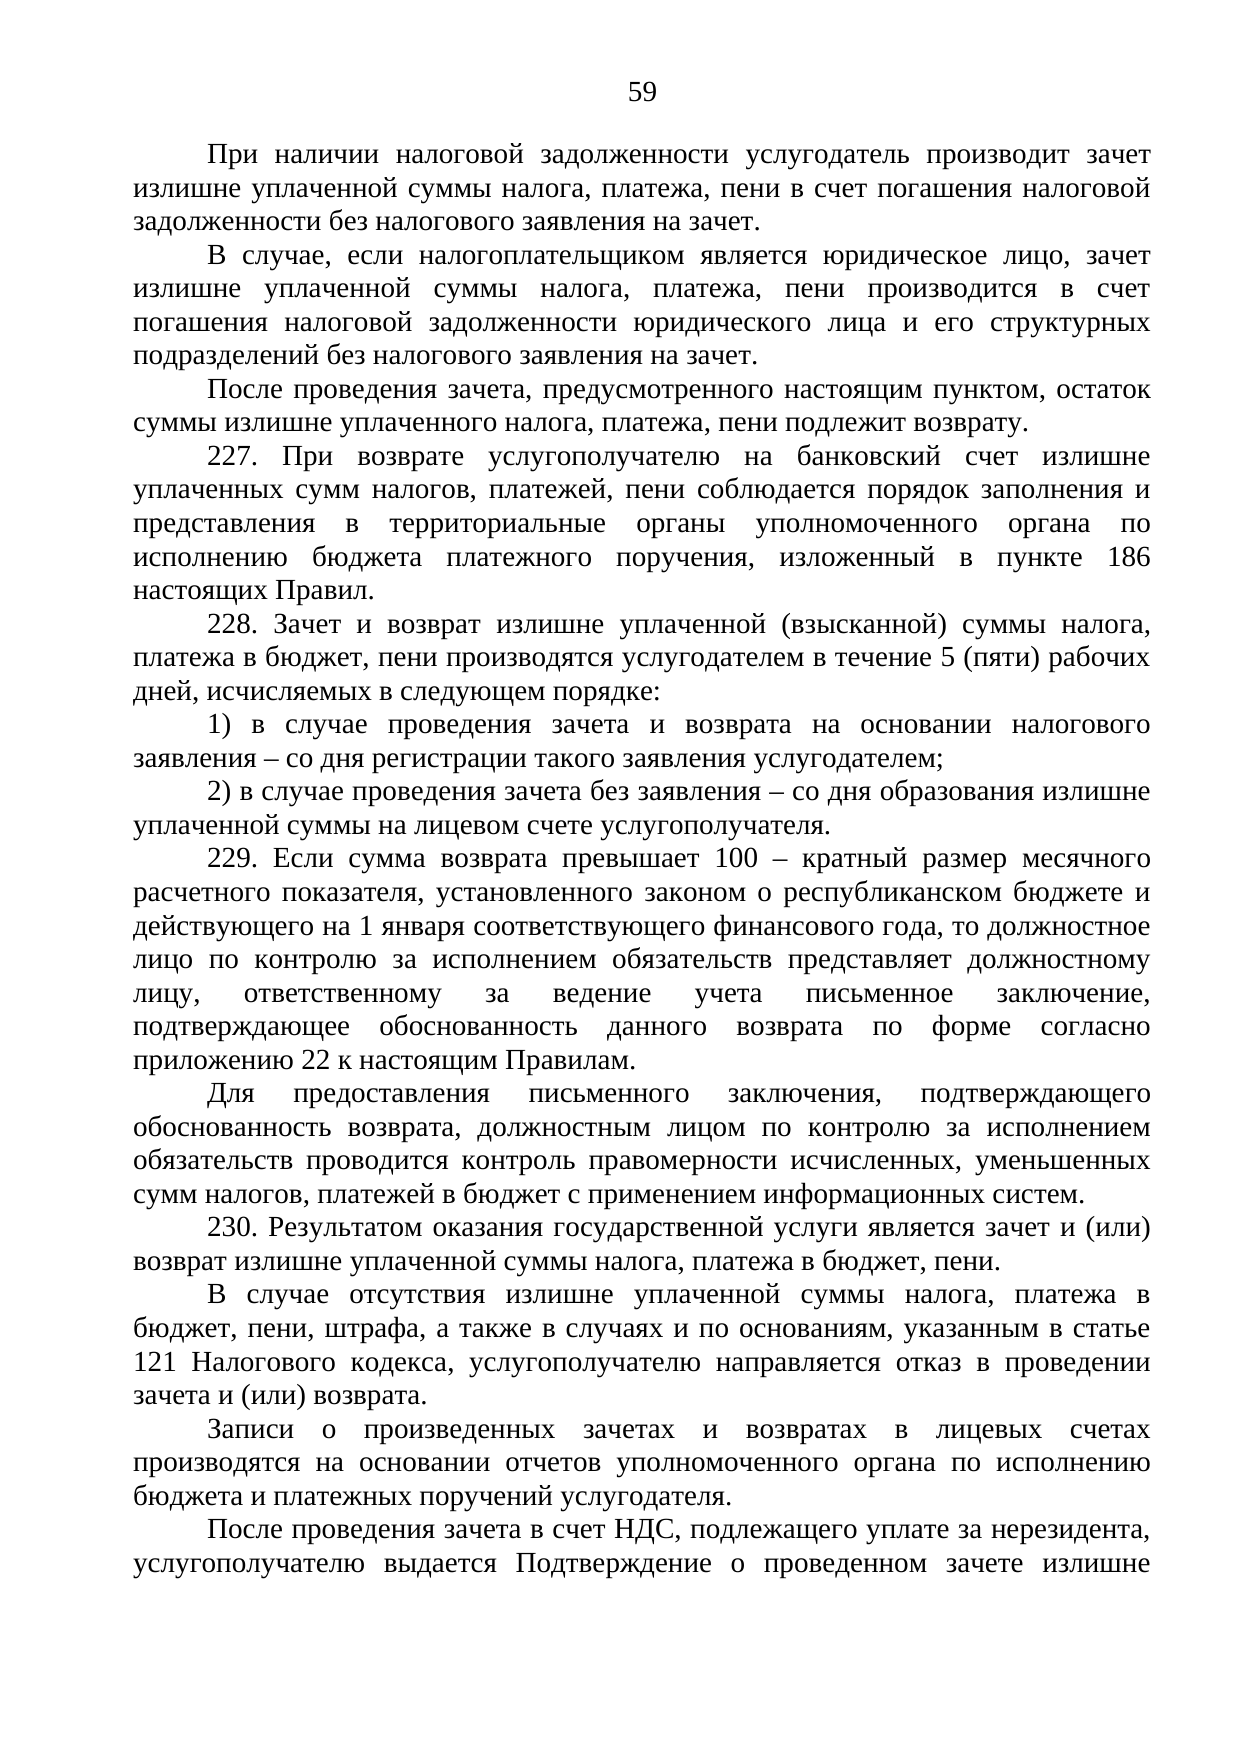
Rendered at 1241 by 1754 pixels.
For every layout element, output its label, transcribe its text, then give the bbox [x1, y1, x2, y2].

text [133, 1511, 1152, 1578]
text Для предоставления письменного заключения, подтверждающего обоснованность возврата, должностным лицом по контролю за исполнением обязательств проводится контроль правомерности исчисленных, уменьшенных сумм налогов, платежей в бюджет с применением информационных систем. [133, 1075, 1152, 1209]
text Записи о произведенных зачетах и возвратах в лицевых счетах производятся на основании отчетов уполномоченного органа по исполнению бюджета и платежных поручений услугодателя. [133, 1411, 1152, 1511]
text В случае отсутствия излишне уплаченной суммы налога, платежа в бюджет, пени, штрафа, а также в случаях и по основаниям, указанным в статье 121 Налогового кодекса, услугополучателю направляется отказ в проведении зачета и (или) возврата. [133, 1277, 1152, 1411]
text При наличии налоговой задолженности услугодатель производит зачет излишне уплаченной суммы налога, платежа, пени в счет погашения налоговой задолженности без налогового заявления на зачет. [133, 136, 1152, 237]
text 228. Зачет и возврат излишне уплаченной (взысканной) суммы налога, платежа в бюджет, пени производятся услугодателем в течение 5 (пяти) рабочих дней, исчисляемых в следующем порядке: [133, 606, 1152, 706]
text В случае, если налогоплательщиком является юридическое лицо, зачет излишне уплаченной суммы налога, платежа, пени производится в счет погашения налоговой задолженности юридического лица и его структурных подразделений без налогового заявления на зачет. [133, 237, 1152, 371]
text 1) в случае проведения зачета и возврата на основании налогового заявления – со дня регистрации такого заявления услугодателем; [133, 706, 1152, 773]
text 229. Если сумма возврата превышает 100 – кратный размер месячного расчетного показателя, установленного законом о республиканском бюджете и действующего на 1 января соответствующего финансового года, то должностное лицо по контролю за исполнением обязательств представляет должностному лицу, ответственному за ведение учета письменное заключение, подтверждающее обоснованность данного возврата по форме согласно приложению 22 к настоящим Правилам. [133, 841, 1152, 1075]
text 2) в случае проведения зачета без заявления – со дня образования излишне уплаченной суммы на лицевом счете услугополучателя. [133, 773, 1152, 841]
text 227. При возврате услугополучателю на банковский счет излишне уплаченных сумм налогов, платежей, пени соблюдается порядок заполнения и представления в территориальные органы уполномоченного органа по исполнению бюджета платежного поручения, изложенный в пункте 186 настоящих Правил. [133, 438, 1152, 606]
text 230. Результатом оказания государственной услуги является зачет и (или) возврат излишне уплаченной суммы налога, платежа в бюджет, пени. [133, 1209, 1152, 1277]
text После проведения зачета, предусмотренного настоящим пунктом, остаток суммы излишне уплаченного налога, платежа, пени подлежит возврату. [133, 371, 1152, 438]
